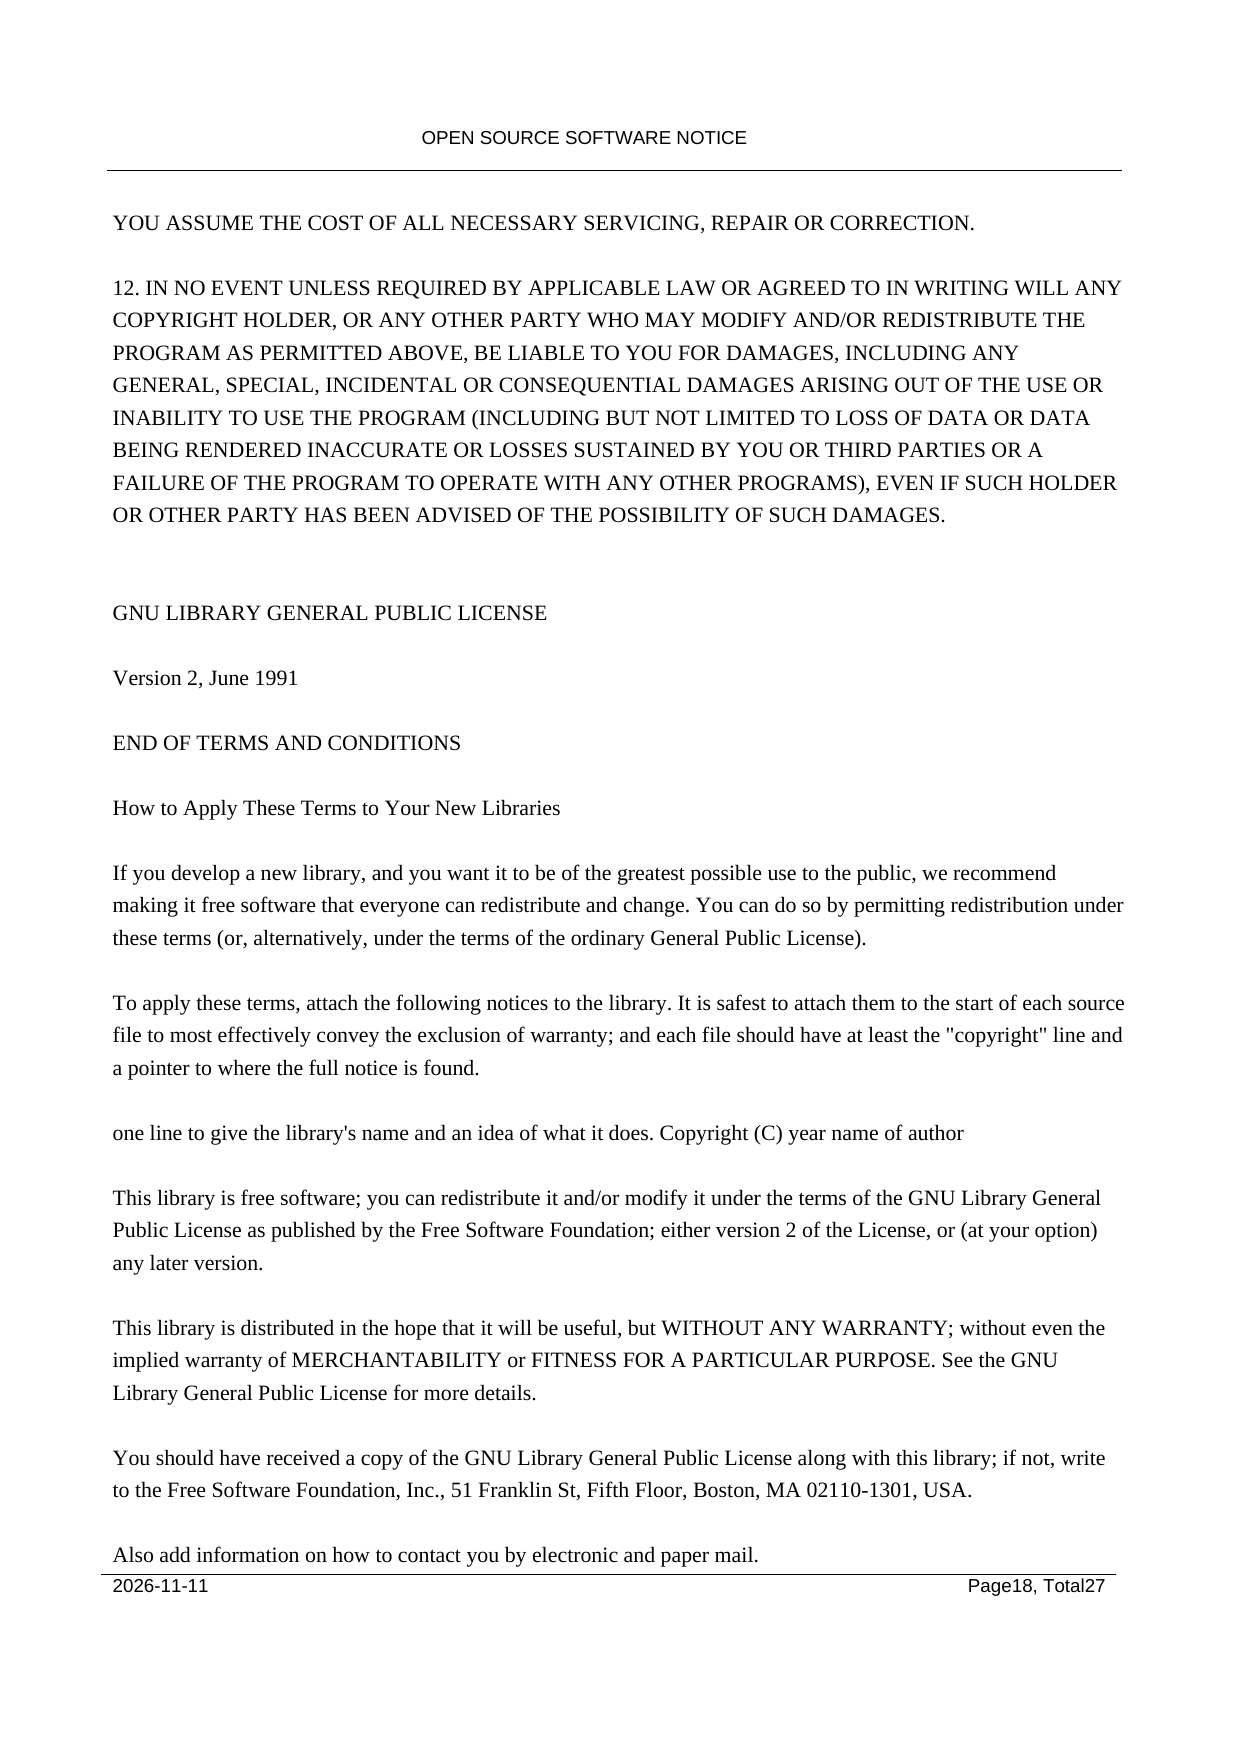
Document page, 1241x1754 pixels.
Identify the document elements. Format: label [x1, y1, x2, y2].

text [112, 206, 1128, 1571]
